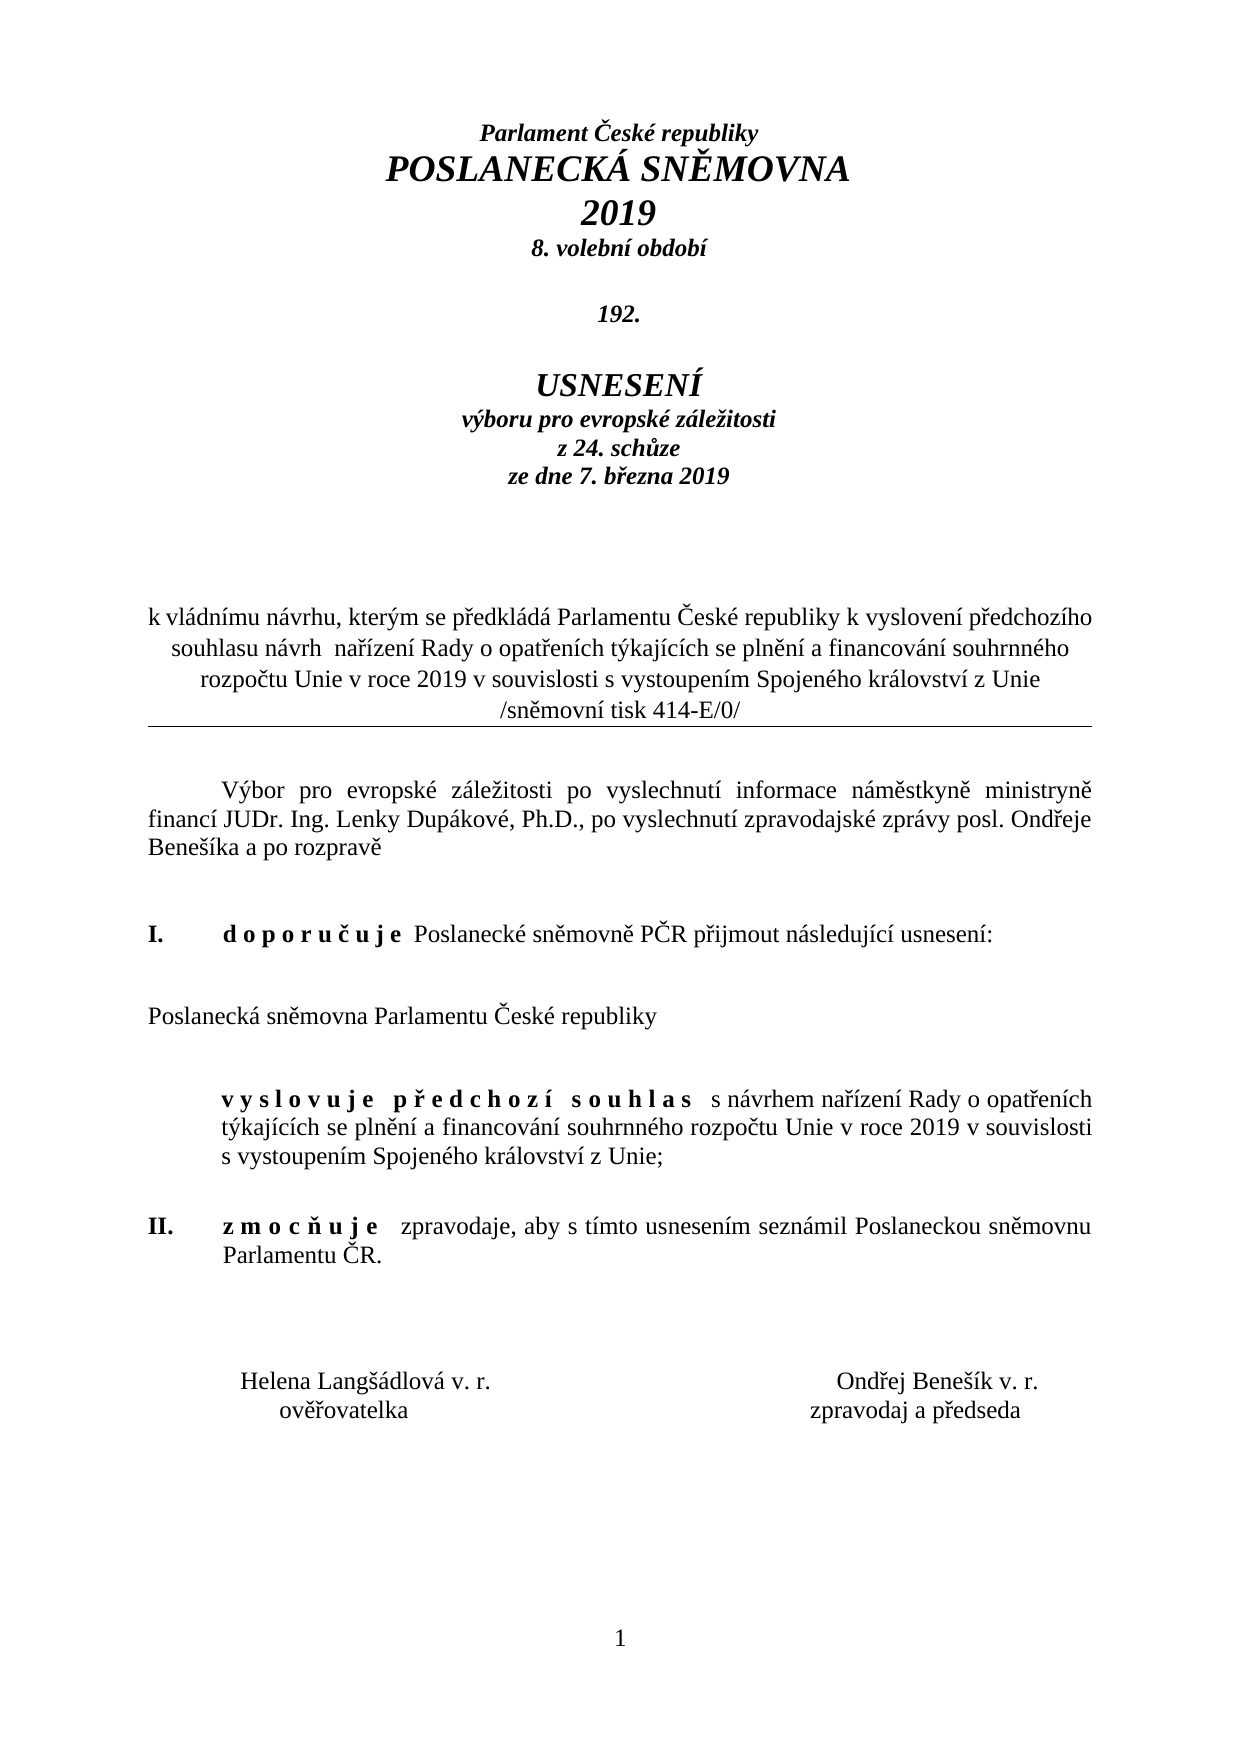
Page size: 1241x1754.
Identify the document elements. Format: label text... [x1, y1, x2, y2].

text USNESENÍ [148, 366, 1092, 404]
text výboru pro evropské záležitosti [148, 404, 1092, 433]
text Parlament České republiky [148, 118, 1092, 147]
list z m o c ň u j e zpravodaje, aby s tímto usnesením seznámil Poslaneckou sněmovnu Parlamentu ČR. [148, 1211, 1092, 1269]
text Výbor pro evropské záležitosti po vyslechnutí informace náměstkyně ministryně financí JUDr. Ing. Lenky Dupákové, Ph.D., po vyslechnutí zpravodajské zprávy posl. Ondřeje Benešíka a po rozpravě [148, 775, 1092, 861]
text 2019 [148, 190, 1092, 233]
text z 24. schůze [148, 433, 1092, 461]
text k vládnímu návrhu, kterým se předkládá Parlamentu České republiky k vyslovení předchozího souhlasu návrh nařízení Rady o opatřeních týkajících se plnění a financování souhrnného rozpočtu Unie v roce 2019 v souvislosti s vystoupením Spojeného království z Unie /sněmovní tisk 414-E/0/ [148, 602, 1092, 726]
text v y s l o v u j e p ř e d c h o z í s o u h l a s s návrhem nařízení Rady o opatřeních týkajících se plnění a financování souhrnného rozpočtu Unie v roce 2019 v souvislosti s vystoupením Spojeného království z Unie; [221, 1084, 1092, 1170]
text Helena Langšádlová v. r. Ondřej Benešík v. r. [148, 1338, 1092, 1395]
text Poslanecká sněmovna Parlamentu České republiky [148, 1001, 1092, 1030]
text ze dne 7. března 2019 [148, 461, 1092, 490]
text 8. volební období [148, 233, 1092, 262]
text POSLANECKÁ SNĚMOVNA [148, 147, 1092, 190]
list d o p o r u č u j e Poslanecké sněmovně PČR přijmout následující usnesení: [148, 919, 1092, 947]
text ověřovatelka zpravodaj a předseda [148, 1395, 1092, 1423]
text 192. [148, 299, 1092, 328]
